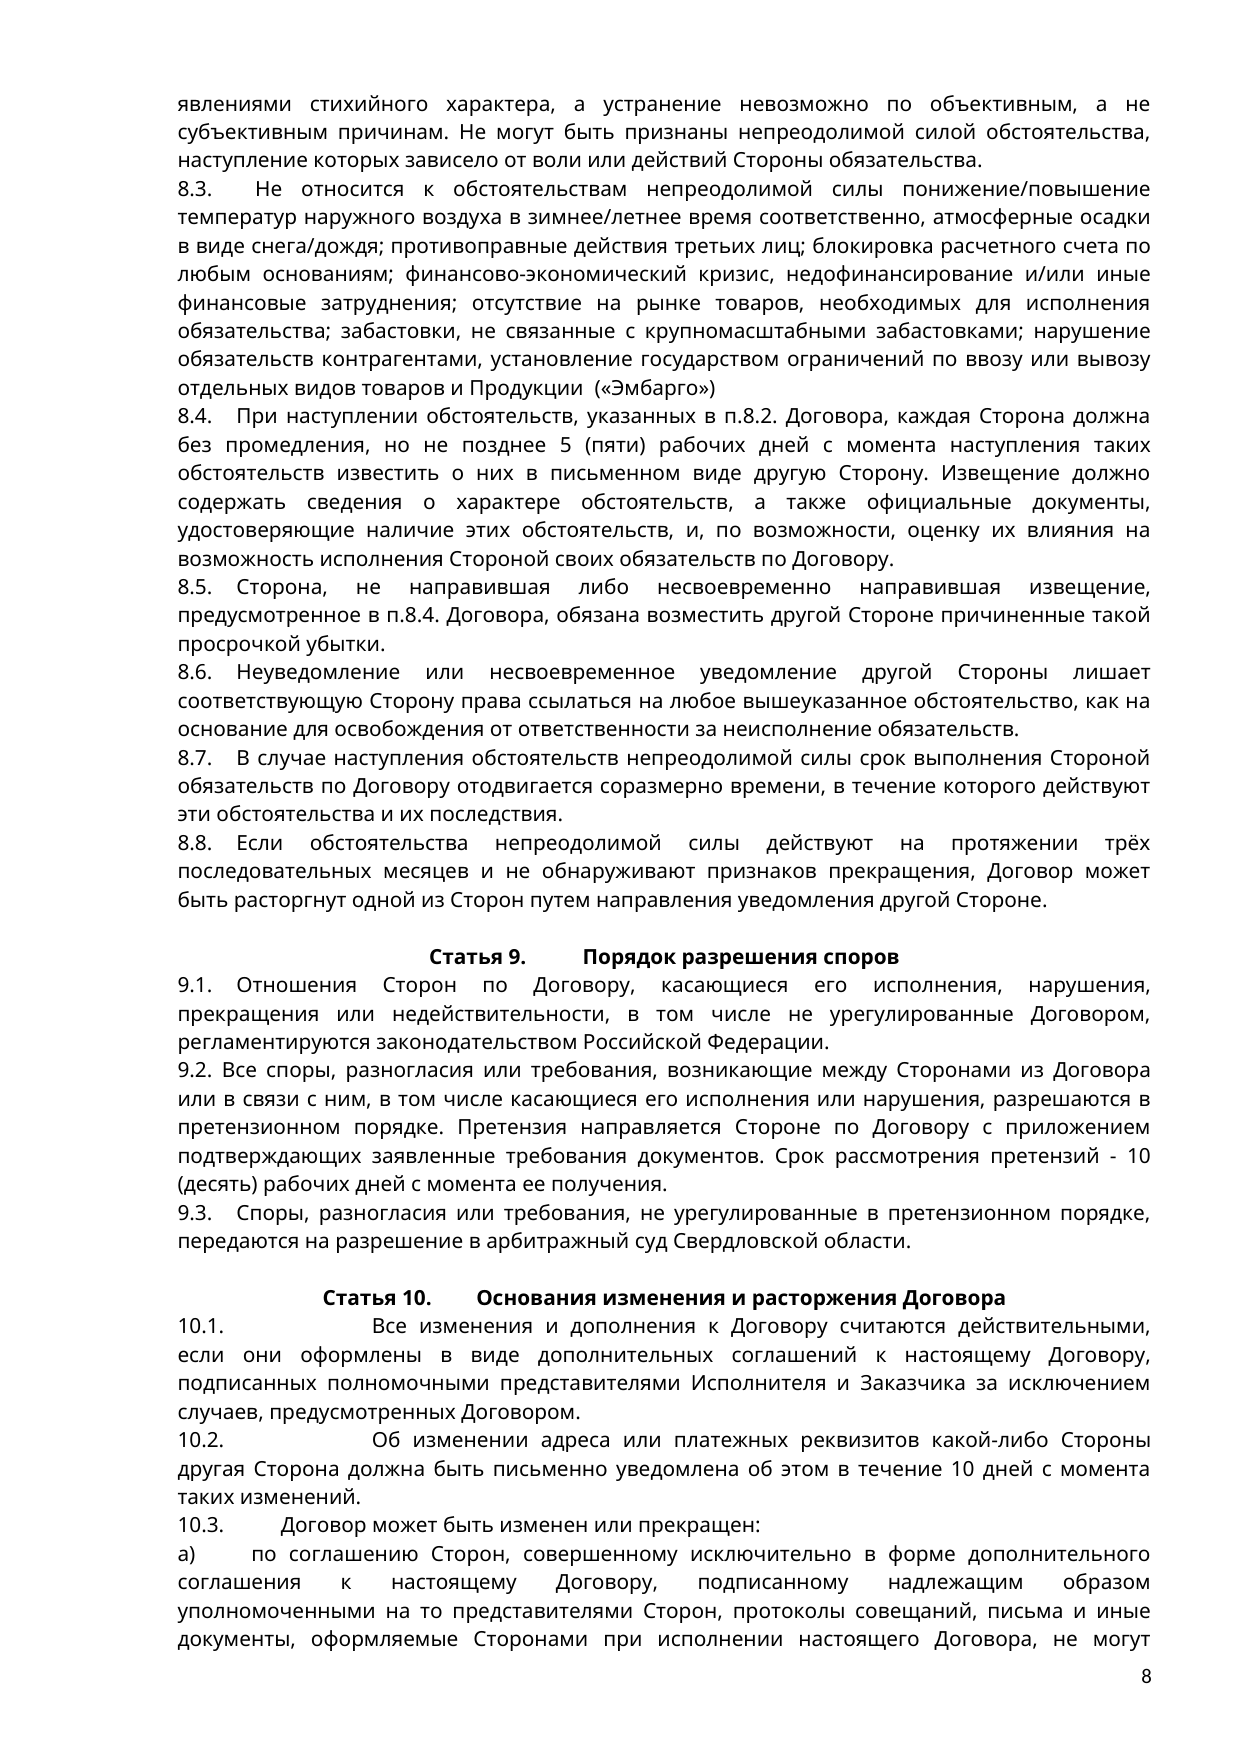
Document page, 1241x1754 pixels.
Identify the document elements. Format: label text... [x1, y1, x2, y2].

subtitle Неуведомление или несвоевременное уведомление другой Стороны лишает соответствующую Сторону права ссылаться на любое вышеуказанное обстоятельство, как на основание для освобождения от ответственности за неисполнение обязательств. [177, 657, 1152, 743]
list Споры, разногласия или требования, не урегулированные в претензионном порядке, передаются на разрешение в арбитражный суд Свердловской области. [177, 1198, 1152, 1254]
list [177, 1539, 1152, 1653]
list Об изменении адреса или платежных реквизитов какой-либо Стороны другая Сторона должна быть письменно уведомлена об этом в течение 10 дней с момента таких изменений. [177, 1425, 1152, 1511]
subtitle Основания изменения и расторжения Договора [177, 1283, 1152, 1311]
subtitle В случае наступления обстоятельств непреодолимой силы срок выполнения Стороной обязательств по Договору отодвигается соразмерно времени, в течение которого действуют эти обстоятельства и их последствия. [177, 743, 1152, 828]
list Все споры, разногласия или требования, возникающие между Сторонами из Договора или в связи с ним, в том числе касающиеся его исполнения или нарушения, разрешаются в претензионном порядке. Претензия направляется Стороне по Договору с приложением подтверждающих заявленные требования документов. Срок рассмотрения претензий - 10 (десять) рабочих дней с момента ее получения. [177, 1056, 1152, 1198]
subtitle Порядок разрешения споров [177, 942, 1152, 970]
subtitle Не относится к обстоятельствам непреодолимой силы понижение/повышение температур наружного воздуха в зимнее/летнее время соответственно, атмосферные осадки в виде снега/дождя; противоправные действия третьих лиц; блокировка расчетного счета по любым основаниям; финансово-экономический кризис, недофинансирование и/или иные финансовые затруднения; отсутствие на рынке товаров, необходимых для исполнения обязательства; забастовки, не связанные с крупномасштабными забастовками; нарушение обязательств контрагентами, установление государством ограничений по ввозу или вывозу отдельных видов товаров и Продукции («Эмбарго») [177, 174, 1152, 401]
list Отношения Сторон по Договору, касающиеся его исполнения, нарушения, прекращения или недействительности, в том числе не урегулированные Договором, регламентируются законодательством Российской Федерации. [177, 970, 1152, 1056]
subtitle При наступлении обстоятельств, указанных в п.8.2. Договора, каждая Сторона должна без промедления, но не позднее 5 (пяти) рабочих дней с момента наступления таких обстоятельств известить о них в письменном виде другую Сторону. Извещение должно содержать сведения о характере обстоятельств, а также официальные документы, удостоверяющие наличие этих обстоятельств, и, по возможности, оценку их влияния на возможность исполнения Стороной своих обязательств по Договору. [177, 401, 1152, 572]
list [177, 89, 1152, 174]
list Все изменения и дополнения к Договору считаются действительными, если они оформлены в виде дополнительных соглашений к настоящему Договору, подписанных полномочными представителями Исполнителя и Заказчика за исключением случаев, предусмотренных Договором. [177, 1311, 1152, 1425]
subtitle Если обстоятельства непреодолимой силы действуют на протяжении трёх последовательных месяцев и не обнаруживают признаков прекращения, Договор может быть расторгнут одной из Сторон путем направления уведомления другой Стороне. [177, 828, 1152, 913]
list Договор может быть изменен или прекращен: [177, 1511, 1152, 1539]
subtitle Сторона, не направившая либо несвоевременно направившая извещение, предусмотренное в п.8.4. Договора, обязана возместить другой Стороне причиненные такой просрочкой убытки. [177, 572, 1152, 657]
